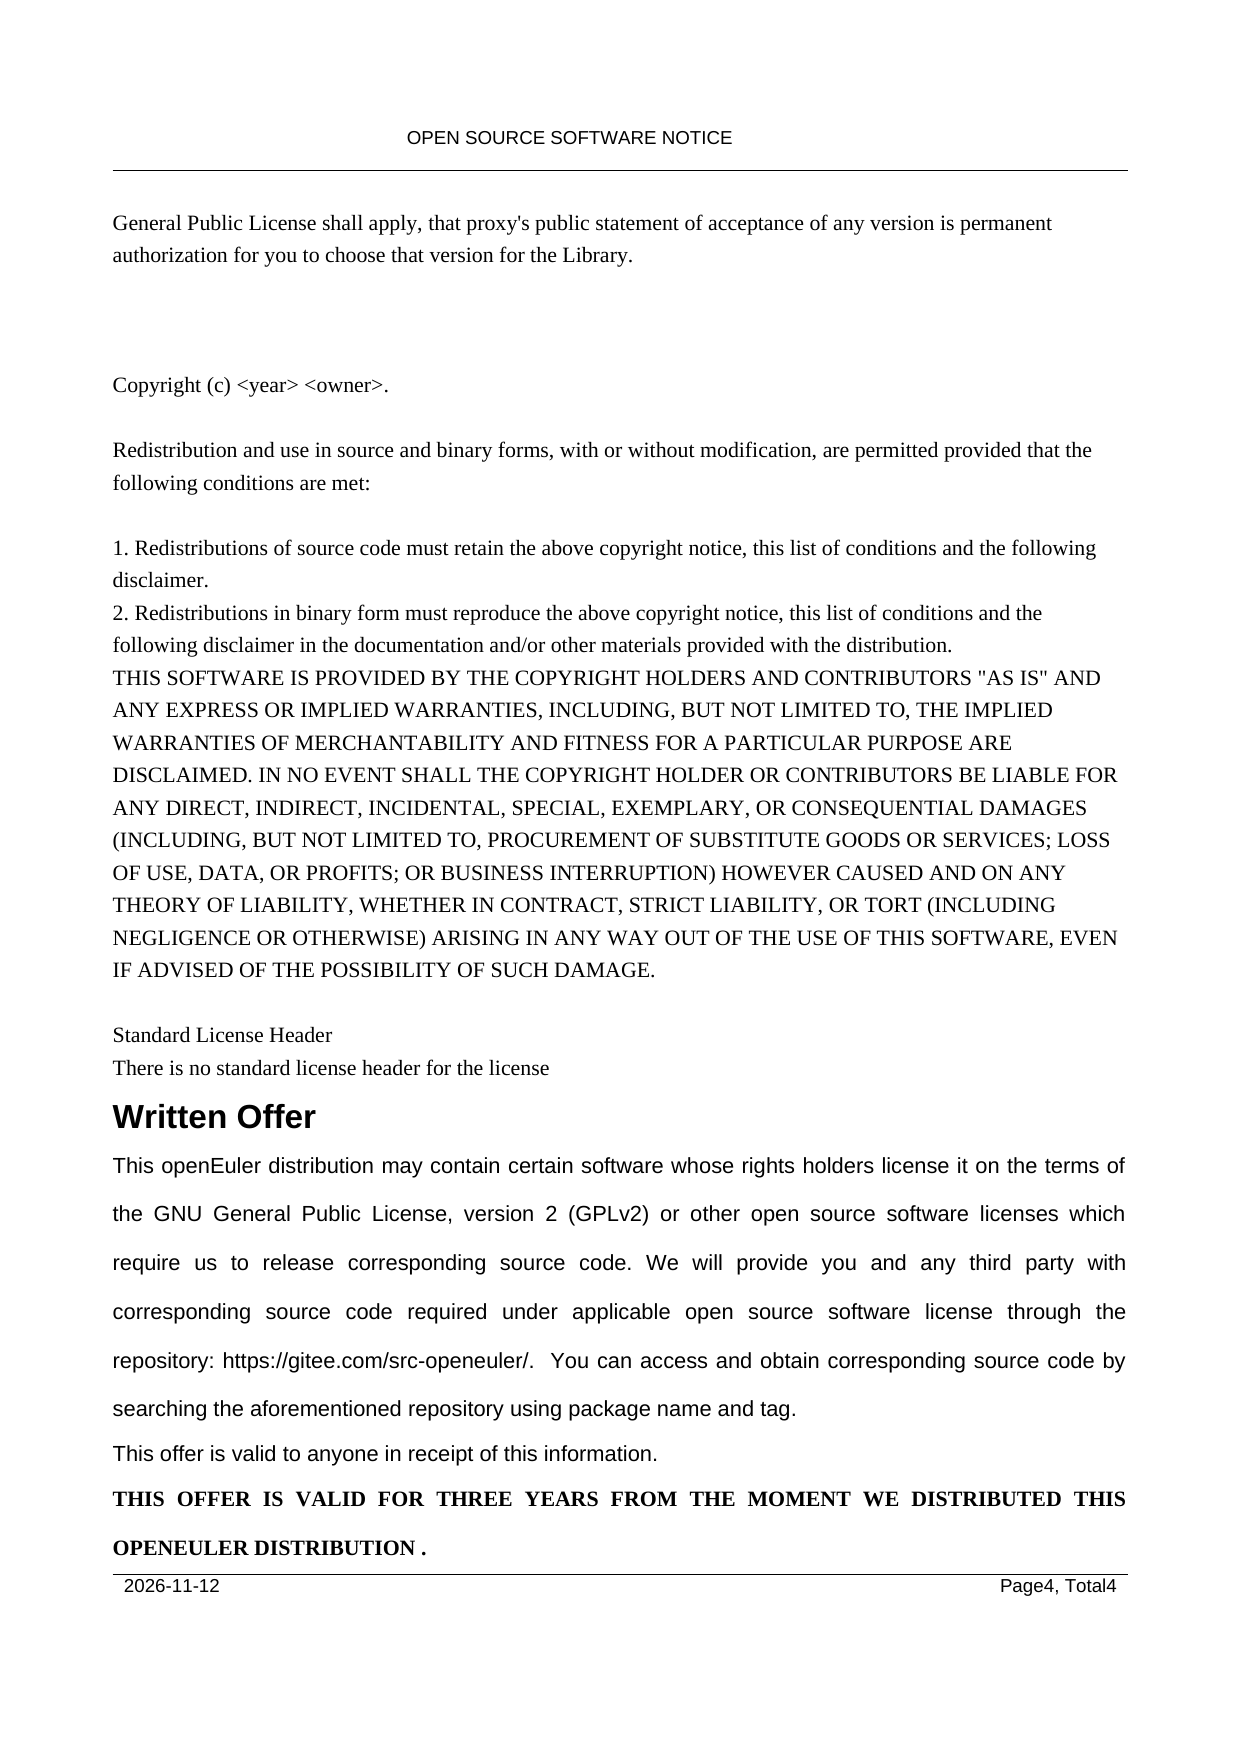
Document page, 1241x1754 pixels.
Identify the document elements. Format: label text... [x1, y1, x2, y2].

text This offer is valid to anyone in receipt of this information. [112, 1438, 1128, 1470]
text This openEuler distribution may contain certain software whose rights holders license it on the terms of the GNU General Public License, version 2 (GPLv2) or other open source software licenses which require us to release corresponding source code. We will provide you and any third party with corresponding source code required under applicable open source software license through the repository: https://gitee.com/src-openeuler/. You can access and obtain corresponding source code by searching the aforementioned repository using package name and tag. [112, 1149, 1128, 1425]
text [112, 206, 1128, 1084]
text THIS OFFER IS VALID FOR THREE YEARS FROM THE MOMENT WE DISTRIBUTED THIS OPENEULER DISTRIBUTION . [112, 1483, 1128, 1564]
text Written Offer [112, 1084, 1128, 1149]
